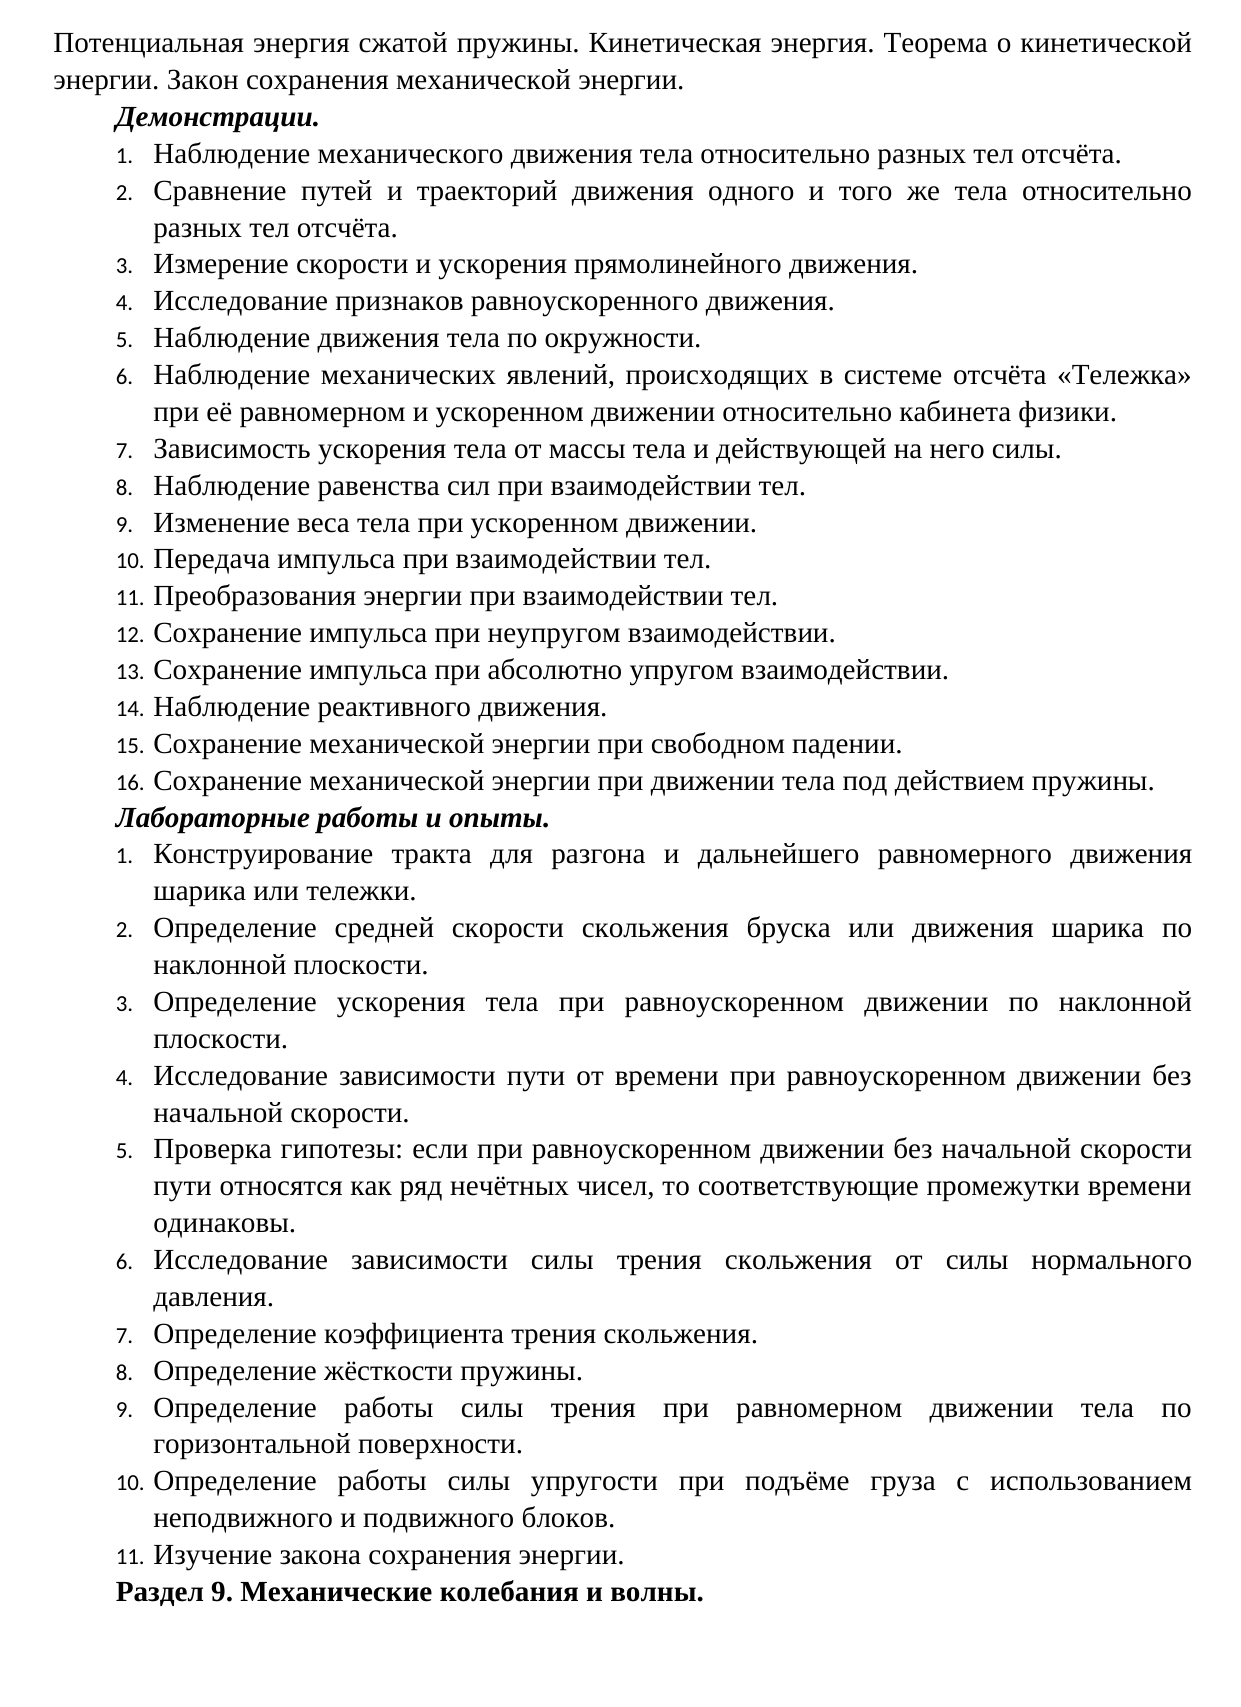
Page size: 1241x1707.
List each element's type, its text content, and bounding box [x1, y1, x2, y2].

list Сохранение механической энергии при движении тела под действием пружины. [116, 763, 1193, 796]
list Определение работы силы трения при равномерном движении тела по горизонтальной поверхности. [116, 1390, 1193, 1460]
list Проверка гипотезы: если при равноускоренном движении без начальной скорости пути относятся как ряд нечётных чисел, то соответствующие промежутки времени одинаковы. [116, 1132, 1193, 1239]
list Наблюдение реактивного движения. [116, 689, 1193, 723]
list Исследование зависимости силы трения скольжения от силы нормального давления. [116, 1242, 1193, 1313]
list Наблюдение механических явлений, происходящих в системе отсчёта «Тележка» при её равномерном и ускоренном движении относительно кабинета физики. [116, 357, 1193, 428]
list Сохранение импульса при неупругом взаимодействии. [116, 615, 1193, 649]
list Наблюдение равенства сил при взаимодействии тел. [116, 468, 1193, 501]
text Лабораторные работы и опыты. [53, 800, 1193, 833]
list Передача импульса при взаимодействии тел. [116, 542, 1193, 575]
list Исследование признаков равноускоренного движения. [116, 283, 1193, 317]
list Определение коэффициента трения скольжения. [116, 1316, 1193, 1349]
list Определение жёсткости пружины. [116, 1353, 1193, 1386]
list Конструирование тракта для разгона и дальнейшего равномерного движения шарика или тележки. [116, 837, 1193, 907]
list Сравнение путей и траекторий движения одного и того же тела относительно разных тел отсчёта. [116, 173, 1193, 243]
list Сохранение механической энергии при свободном падении. [116, 726, 1193, 759]
list Исследование зависимости пути от времени при равноускоренном движении без начальной скорости. [116, 1058, 1193, 1128]
list Изменение веса тела при ускоренном движении. [116, 505, 1193, 538]
text Демонстрации. [53, 99, 1193, 133]
list Определение ускорения тела при равноускоренном движении по наклонной плоскости. [116, 984, 1193, 1054]
list Определение средней скорости скольжения бруска или движения шарика по наклонной плоскости. [116, 910, 1193, 981]
list Наблюдение механического движения тела относительно разных тел отсчёта. [116, 136, 1193, 169]
list Преобразования энергии при взаимодействии тел. [116, 578, 1193, 612]
text Раздел 9. Механические колебания и волны. [53, 1574, 1193, 1608]
list Определение работы силы упругости при подъёме груза с использованием неподвижного и подвижного блоков. [116, 1463, 1193, 1534]
list Сохранение импульса при абсолютно упругом взаимодействии. [116, 652, 1193, 686]
list Измерение скорости и ускорения прямолинейного движения. [116, 247, 1193, 280]
list Наблюдение движения тела по окружности. [116, 320, 1193, 354]
list Зависимость ускорения тела от массы тела и действующей на него силы. [116, 431, 1193, 464]
list Изучение закона сохранения энергии. [116, 1537, 1193, 1571]
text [53, 25, 1193, 96]
